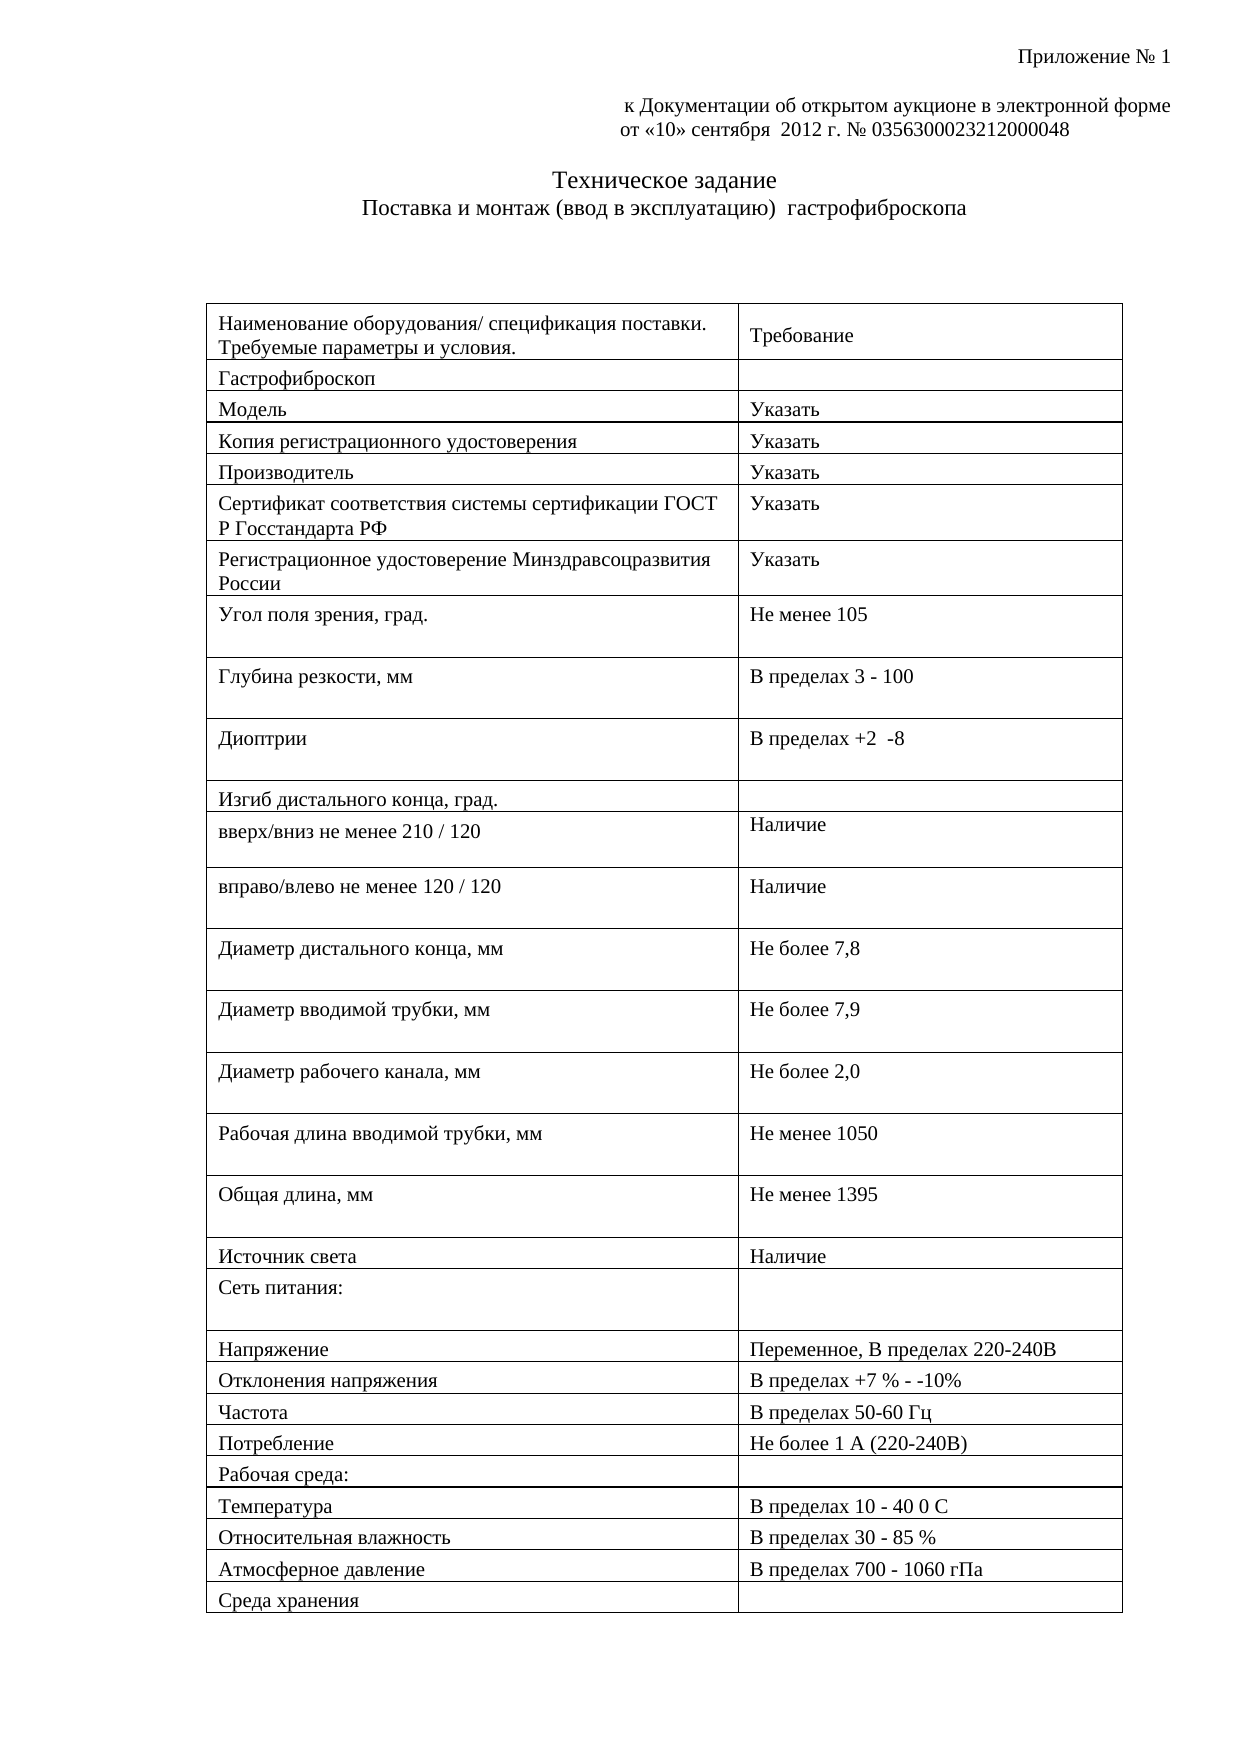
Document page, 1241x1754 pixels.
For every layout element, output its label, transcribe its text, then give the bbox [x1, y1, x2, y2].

table_cell Производитель [207, 454, 738, 484]
table_cell Температура [207, 1488, 738, 1518]
table_cell Диаметр вводимой трубки, мм [207, 991, 738, 1052]
table_cell Источник света [207, 1238, 738, 1268]
table_cell Рабочая длина вводимой трубки, мм [207, 1114, 738, 1175]
table_cell Наличие [739, 1238, 1122, 1268]
table_header Требование [739, 304, 1122, 359]
table_cell Указать [739, 485, 1122, 539]
table_cell Указать [739, 541, 1122, 595]
table_cell Не менее 1395 [739, 1176, 1122, 1237]
table_cell Диаметр дистального конца, мм [207, 929, 738, 990]
table_cell Указать [739, 391, 1122, 421]
table_cell Указать [739, 423, 1122, 453]
table_cell Частота [207, 1394, 738, 1424]
table_cell В пределах +7 % - -10% [739, 1362, 1122, 1392]
table_cell [739, 1456, 1122, 1486]
table_cell Диоптрии [207, 719, 738, 780]
text Приложение № 1 [177, 44, 1171, 68]
table_cell Не менее 1050 [739, 1114, 1122, 1175]
table_cell Наличие [739, 812, 1122, 867]
table_cell Отклонения напряжения [207, 1362, 738, 1392]
table_cell Изгиб дистального конца, град. [207, 781, 738, 811]
table_cell вправо/влево не менее 120 / 120 [207, 868, 738, 928]
table_cell В пределах 700 - 1060 гПа [739, 1550, 1122, 1581]
table_cell В пределах 30 - 85 % [739, 1519, 1122, 1549]
table_cell Гастрофиброскоп [207, 360, 738, 390]
table_cell Модель [207, 391, 738, 421]
table_cell В пределах 10 - 40 0 С [739, 1488, 1122, 1518]
table_cell [739, 781, 1122, 811]
table_cell Не более 1 А (220-240В) [739, 1425, 1122, 1455]
table_cell Не более 7,8 [739, 929, 1122, 990]
table_cell Не более 7,9 [739, 991, 1122, 1052]
table_cell вверх/вниз не менее 210 / 120 [207, 812, 738, 867]
text к Документации об открытом аукционе в электронной форме [177, 93, 1171, 117]
table_cell Напряжение [207, 1331, 738, 1361]
text Техническое задание [177, 165, 1152, 194]
table_cell Среда хранения [207, 1582, 738, 1612]
table_cell Сеть питания: [207, 1269, 738, 1330]
table_cell В пределах 50-60 Гц [739, 1394, 1122, 1424]
table_cell Относительная влажность [207, 1519, 738, 1549]
table_cell Угол поля зрения, град. [207, 596, 738, 657]
table_cell Рабочая среда: [207, 1456, 738, 1486]
table_cell Атмосферное давление [207, 1550, 738, 1581]
table_cell [739, 1269, 1122, 1330]
table_cell Глубина резкости, мм [207, 658, 738, 718]
table_cell Наличие [739, 868, 1122, 928]
table_cell Не менее 105 [739, 596, 1122, 657]
text Поставка и монтаж (ввод в эксплуатацию) гастрофиброскопа [177, 194, 1152, 220]
table_cell Копия регистрационного удостоверения [207, 423, 738, 453]
table_cell Не более 2,0 [739, 1053, 1122, 1113]
table_cell [739, 360, 1122, 390]
table_cell Регистрационное удостоверение Минздравсоцразвития России [207, 541, 738, 595]
table_cell В пределах +2 -8 [739, 719, 1122, 780]
table_header Наименование оборудования/ спецификация поставки. Требуемые параметры и условия. [207, 304, 738, 359]
table_cell В пределах 3 - 100 [739, 658, 1122, 718]
table_cell Переменное, В пределах 220-240В [739, 1331, 1122, 1361]
table_cell Потребление [207, 1425, 738, 1455]
table_cell Сертификат соответствия системы сертификации ГОСТ Р Госстандарта РФ [207, 485, 738, 539]
table_cell Общая длина, мм [207, 1176, 738, 1237]
table_cell Указать [739, 454, 1122, 484]
text от «10» сентября 2012 г. № 0356300023212000048 [546, 117, 1152, 141]
table_cell [739, 1582, 1122, 1612]
table_cell Диаметр рабочего канала, мм [207, 1053, 738, 1113]
